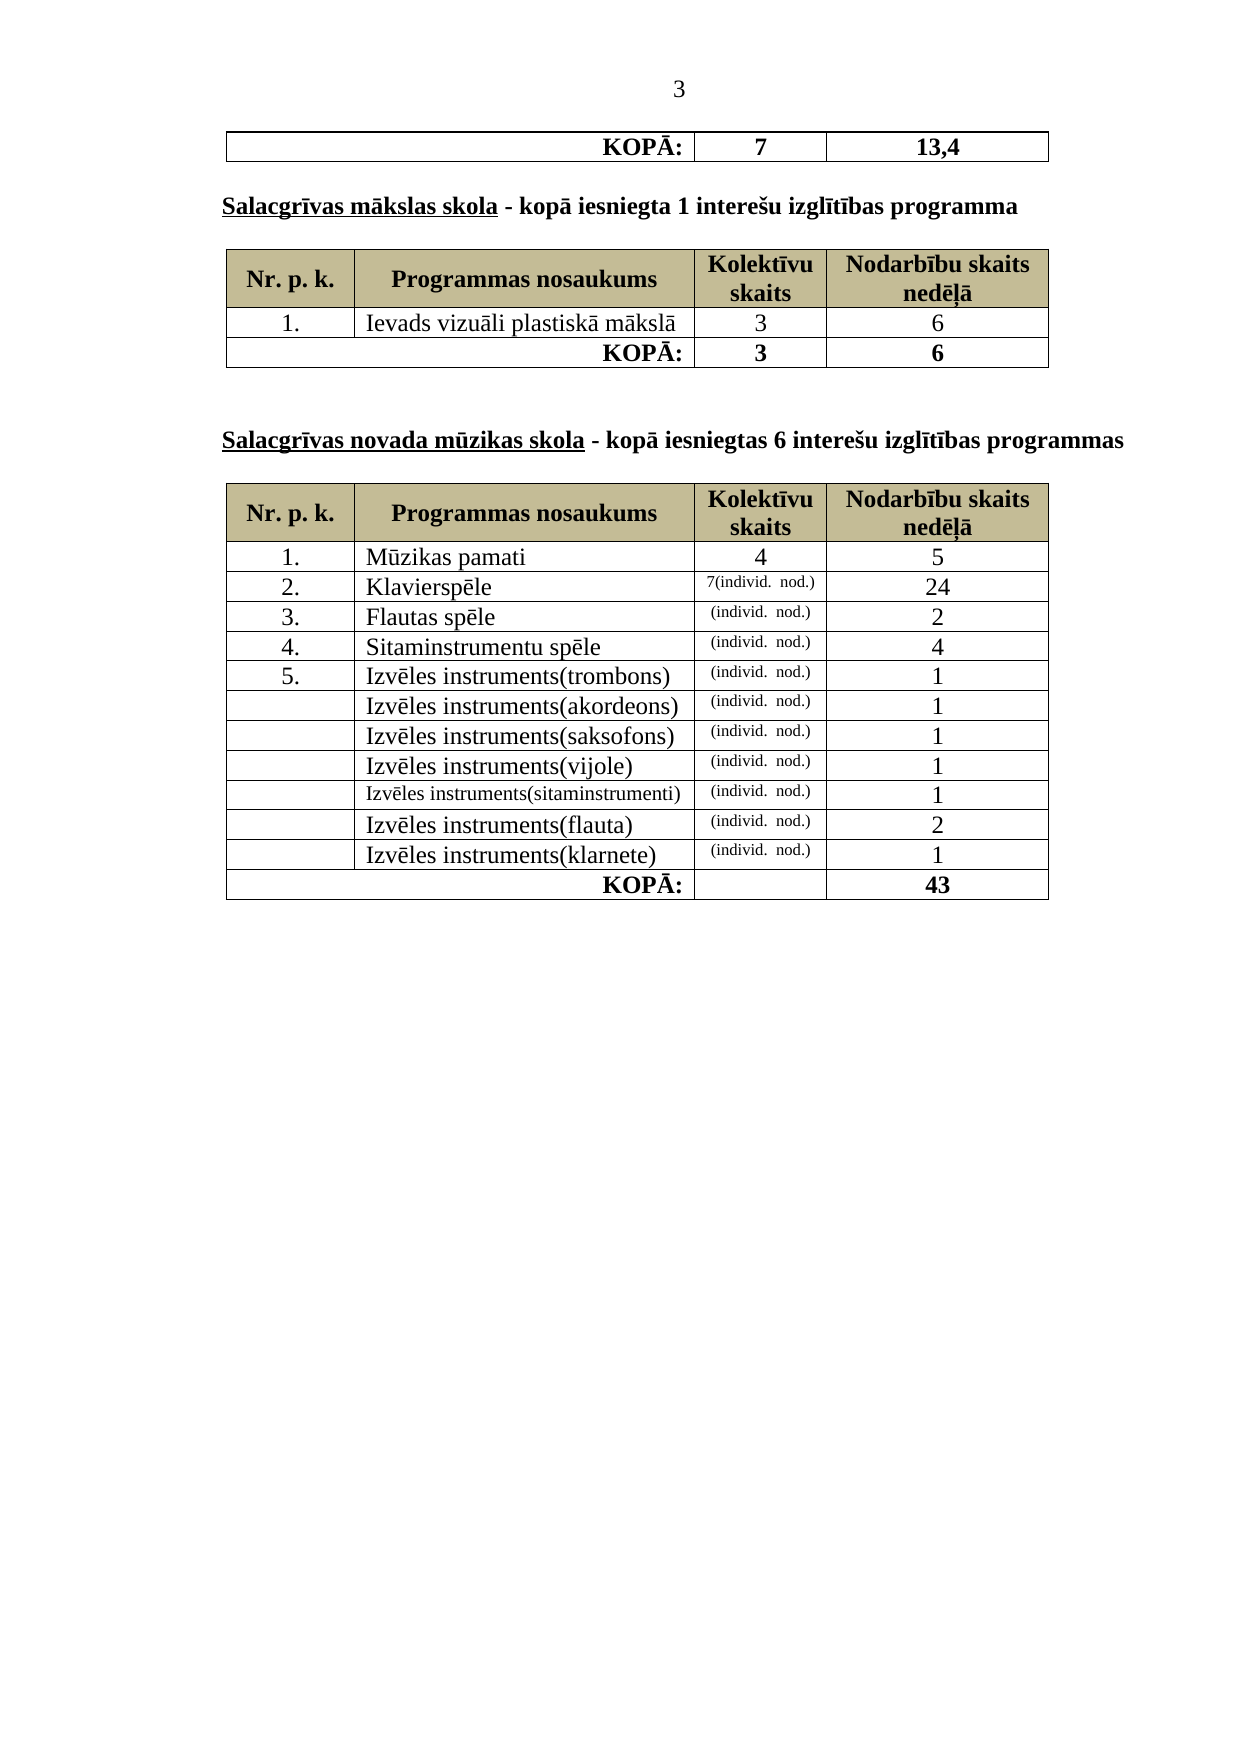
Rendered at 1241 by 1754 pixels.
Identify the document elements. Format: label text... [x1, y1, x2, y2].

table_cell Izvēles instruments(akordeons) [355, 691, 694, 720]
table_cell 3 [695, 338, 826, 367]
table_cell [227, 721, 354, 750]
table_cell Izvēles instruments(saksofons) [355, 721, 694, 750]
table_cell 43 [827, 870, 1048, 899]
table_cell 13,4 [827, 133, 1048, 161]
table_cell [227, 691, 354, 720]
table_header Nodarbību skaits nedēļā [827, 250, 1048, 307]
table_cell [227, 840, 354, 869]
table_cell (individ. nod.) [695, 840, 826, 869]
table_cell [227, 781, 354, 809]
table_cell 1 [827, 840, 1048, 869]
table_header Nr. p. k. [227, 250, 354, 307]
table_cell 5. [227, 661, 354, 690]
table_cell 6 [827, 338, 1048, 367]
table_cell 5 [827, 542, 1048, 571]
table_cell 4 [695, 542, 826, 571]
table_cell Izvēles instruments(vijole) [355, 751, 694, 779]
table_cell Flautas spēle [355, 602, 694, 631]
table_cell 3. [227, 602, 354, 631]
table_cell Izvēles instruments(klarnete) [355, 840, 694, 869]
table_cell 1. [227, 542, 354, 571]
table_cell KOPĀ: [227, 870, 694, 899]
table_cell 2 [827, 810, 1048, 839]
table_cell (individ. nod.) [695, 602, 826, 631]
table_cell KOPĀ: [227, 133, 694, 161]
table_cell [695, 870, 826, 899]
table_cell 4. [227, 632, 354, 660]
table_cell 1. [227, 308, 354, 337]
table_cell Izvēles instruments(flauta) [355, 810, 694, 839]
table_cell Klavierspēle [355, 572, 694, 601]
table_cell Izvēles instruments(trombons) [355, 661, 694, 690]
table_cell 7(individ. nod.) [695, 572, 826, 601]
table_cell 3 [695, 308, 826, 337]
table_cell (individ. nod.) [695, 781, 826, 809]
table_header Nr. p. k. [227, 484, 354, 541]
table_cell KOPĀ: [227, 338, 694, 367]
table_header Programmas nosaukums [355, 484, 694, 541]
table_cell Mūzikas pamati [355, 542, 694, 571]
table_header Kolektīvu skaits [695, 484, 826, 541]
text Salacgrīvas mākslas skola - kopā iesniegta 1 interešu izglītības programma [222, 191, 1181, 220]
table_cell (individ. nod.) [695, 751, 826, 779]
table_cell 1 [827, 691, 1048, 720]
table_cell Sitaminstrumentu spēle [355, 632, 694, 660]
table_cell (individ. nod.) [695, 810, 826, 839]
table_header Kolektīvu skaits [695, 250, 826, 307]
table_cell 2. [227, 572, 354, 601]
table_header Nodarbību skaits nedēļā [827, 484, 1048, 541]
table_cell (individ. nod.) [695, 632, 826, 660]
table_cell 6 [827, 308, 1048, 337]
table_cell 4 [827, 632, 1048, 660]
table_cell 1 [827, 751, 1048, 779]
table_header Programmas nosaukums [355, 250, 694, 307]
table_cell Ievads vizuāli plastiskā mākslā [355, 308, 694, 337]
table_cell [227, 810, 354, 839]
table_cell Izvēles instruments(sitaminstrumenti) [355, 781, 694, 809]
table_cell 2 [827, 602, 1048, 631]
table_cell (individ. nod.) [695, 661, 826, 690]
table_cell 24 [827, 572, 1048, 601]
table_cell 1 [827, 781, 1048, 809]
table_cell 1 [827, 661, 1048, 690]
table_cell (individ. nod.) [695, 691, 826, 720]
table_cell (individ. nod.) [695, 721, 826, 750]
table_cell 7 [695, 133, 826, 161]
text Salacgrīvas novada mūzikas skola - kopā iesniegtas 6 interešu izglītības programmas [222, 425, 1181, 454]
table_cell [227, 751, 354, 779]
table_cell 1 [827, 721, 1048, 750]
